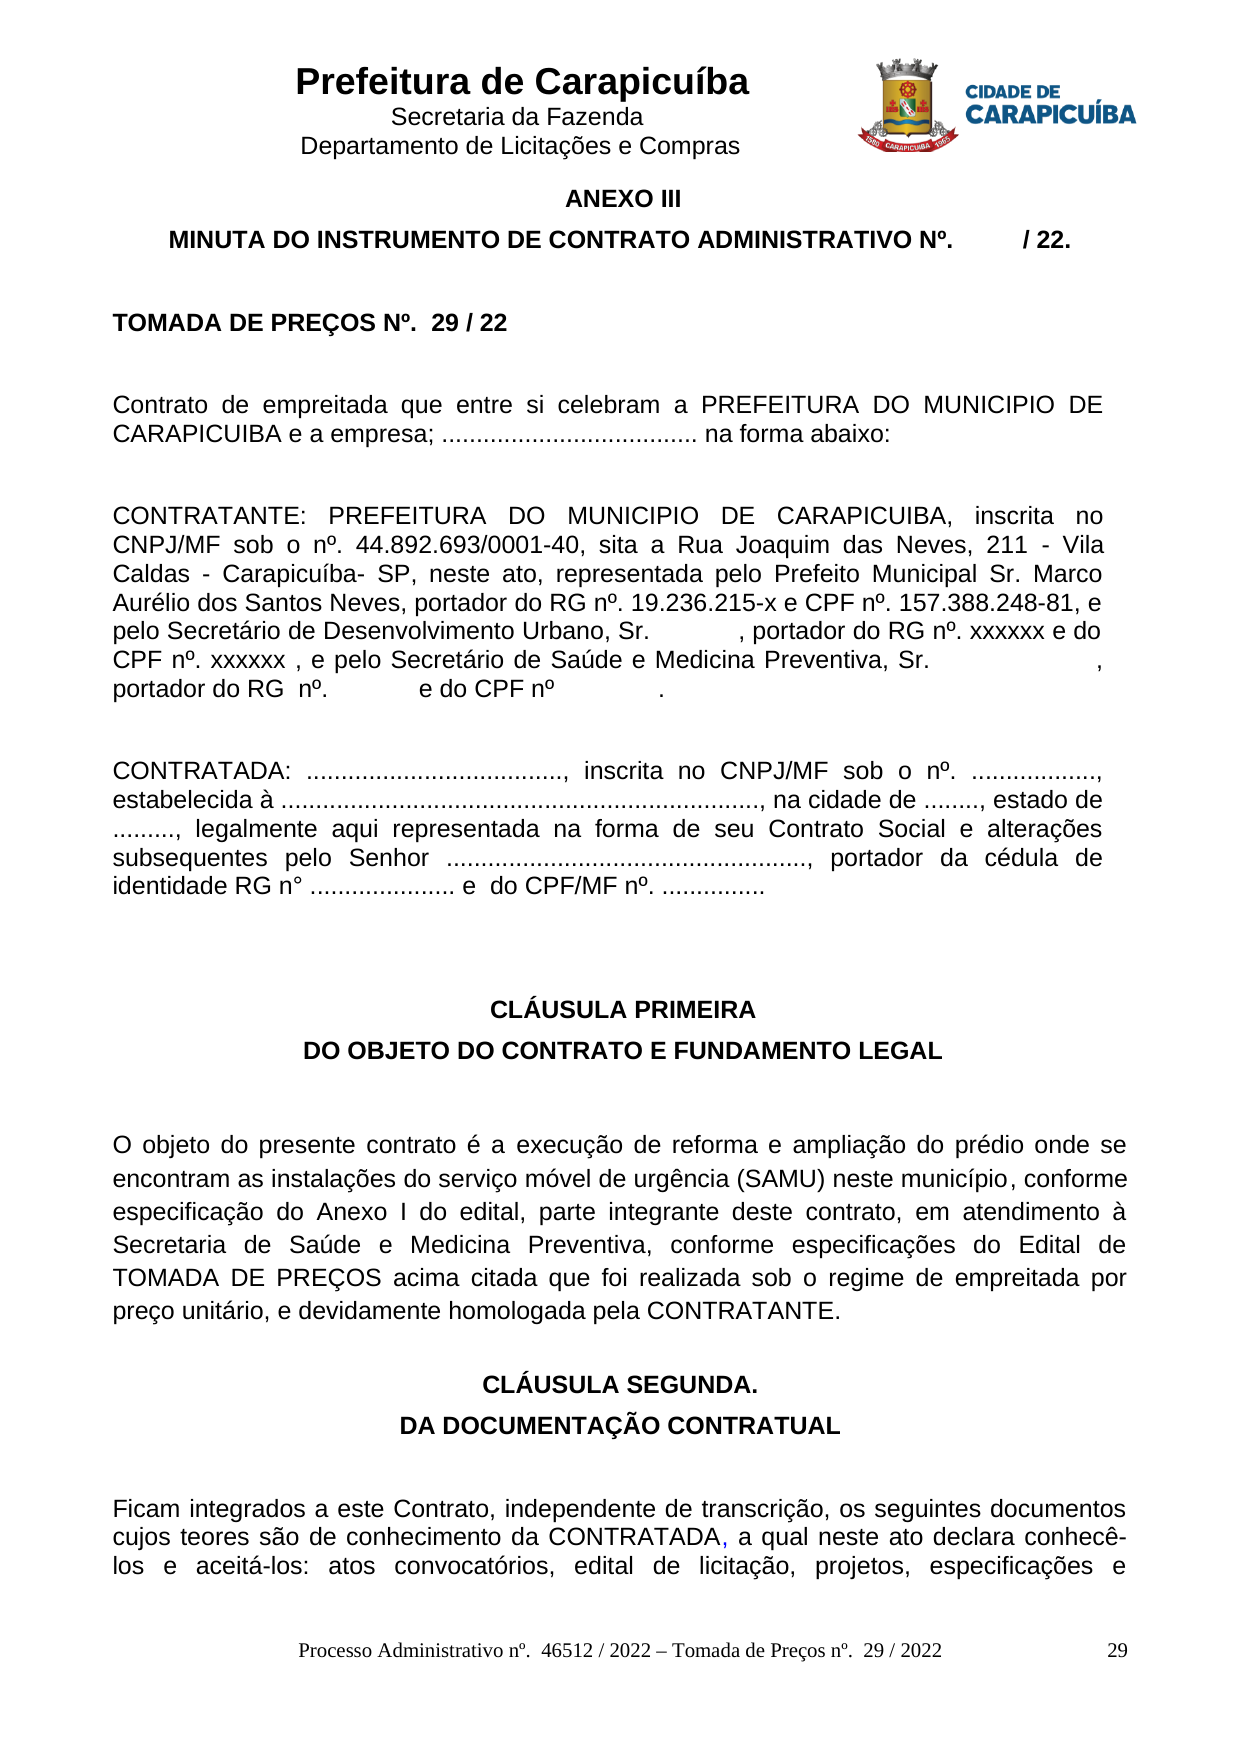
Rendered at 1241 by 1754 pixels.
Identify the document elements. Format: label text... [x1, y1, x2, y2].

text CLÁUSULA PRIMEIRA [142, 995, 1104, 1024]
text CONTRATADA: ....................................., inscrita no CNPJ/MF sob o nº. .................., estabelecida à ....................................................................., na cidade de ........, estado de ........., legalmente aqui representada na forma de seu Contrato Social e alterações subsequentes pelo Senhor ...................................................., portador da cédula de identidade RG n° ..................... e do CPF/MF nº. ............... [112, 756, 1104, 900]
subtitle MINUTA DO INSTRUMENTO DE CONTRATO ADMINISTRATIVO Nº. / 22. [112, 225, 1128, 254]
text Contrato de empreitada que entre si celebram a PREFEITURA DO MUNICIPIO DE CARAPICUIBA e a empresa; ..................................... na forma abaixo: [112, 390, 1104, 447]
text DA DOCUMENTAÇÃO CONTRATUAL [112, 1411, 1128, 1440]
subtitle DO OBJETO DO CONTRATO E FUNDAMENTO LEGAL [142, 1036, 1104, 1065]
text ANEXO III [142, 184, 1104, 212]
text CLÁUSULA SEGUNDA. [112, 1370, 1128, 1399]
picture [857, 57, 1139, 152]
text TOMADA DE PREÇOS Nº. 29 / 22 [112, 307, 1128, 336]
text O objeto do presente contrato é a execução de reforma e ampliação do prédio onde se encontram as instalações do serviço móvel de urgência (SAMU) neste município, conforme especificação do Anexo I do edital, parte integrante deste contrato, em atendimento à Secretaria de Saúde e Medicina Preventiva, conforme especificações do Edital de TOMADA DE PREÇOS acima citada que foi realizada sob o regime de empreitada por preço unitário, e devidamente homologada pela CONTRATANTE. [112, 1131, 1128, 1324]
text CONTRATANTE: PREFEITURA DO MUNICIPIO DE CARAPICUIBA, inscrita no CNPJ/MF sob o nº. 44.892.693/0001-40, sita a Rua Joaquim das Neves, 211 - Vila Caldas - Carapicuíba- SP, neste ato, representada pelo Prefeito Municipal Sr. Marco Aurélio dos Santos Neves, portador do RG nº. 19.236.215-x e CPF nº. 157.388.248-81, e pelo Secretário de Desenvolvimento Urbano, Sr. , portador do RG nº. xxxxxx e do CPF nº. xxxxxx , e pelo Secretário de Saúde e Medicina Preventiva, Sr. , portador do RG nº. e do CPF nº . [112, 501, 1104, 702]
